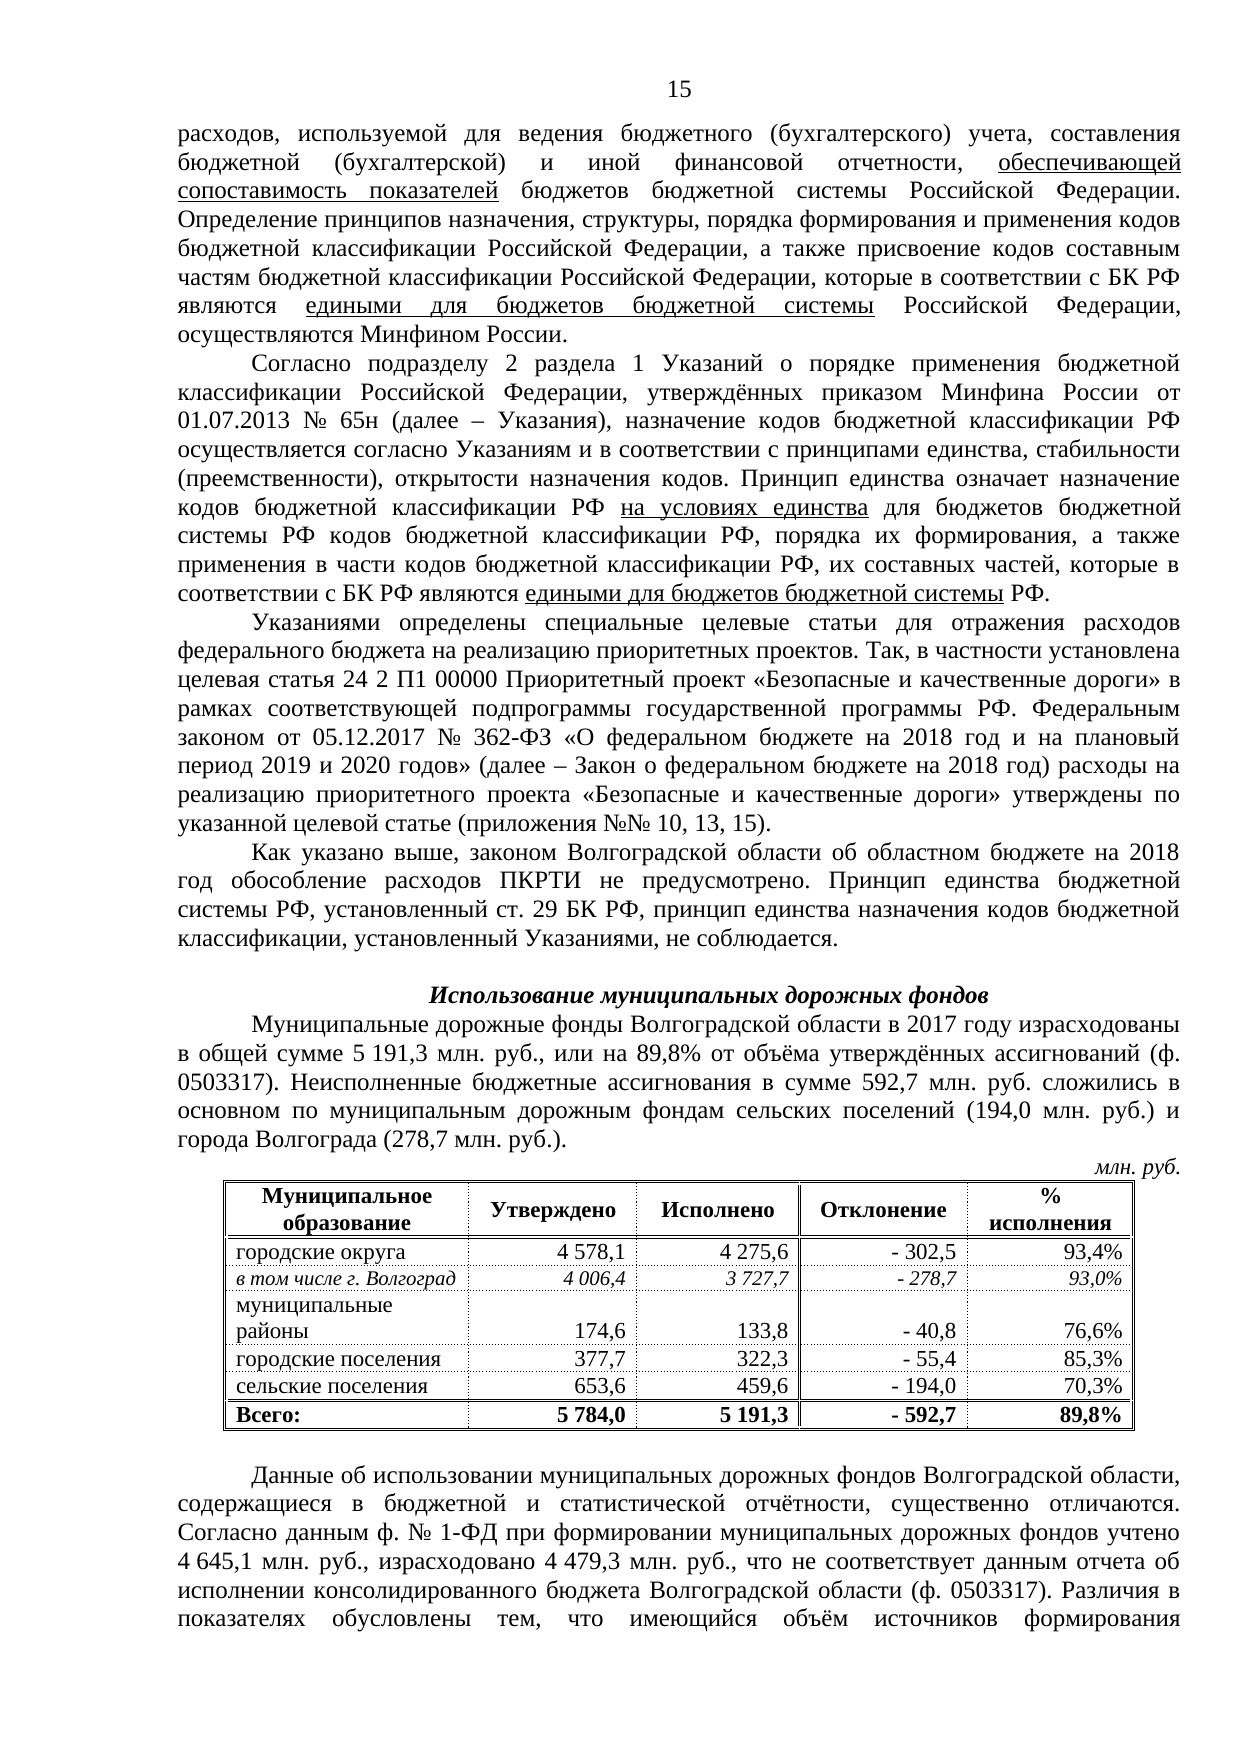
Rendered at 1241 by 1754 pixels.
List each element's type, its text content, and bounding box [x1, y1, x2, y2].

table_cell 4 006,4 [469, 1265, 637, 1290]
table_cell 5 784,0 [469, 1402, 637, 1428]
table_cell муниципальные районы [226, 1290, 469, 1344]
table_cell городские поселения [226, 1344, 469, 1371]
text Указаниями определены специальные целевые статьи для отражения расходов федерального бюджета на реализацию приоритетных проектов. Так, в частности установлена целевая статья 24 2 П1 00000 Приоритетный проект «Безопасные и качественные дороги» в рамках соответствующей подпрограммы государственной программы РФ. Федеральным законом от 05.12.2017 № 362-ФЗ «О федеральном бюджете на 2018 год и на плановый период 2019 и 2020 годов» (далее – Закон о федеральном бюджете на 2018 год) расходы на реализацию приоритетного проекта «Безопасные и качественные дороги» утверждены по указанной целевой статье (приложения №№ 10, 13, 15). [177, 607, 1181, 837]
table_header Исполнено [637, 1183, 799, 1235]
table_cell - 40,8 [801, 1290, 967, 1344]
table_header Отклонение [799, 1183, 967, 1235]
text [177, 118, 1181, 348]
table_cell в том числе г. Волгоград [226, 1265, 469, 1290]
table_cell 93,0% [967, 1265, 1132, 1290]
table_cell 89,8% [967, 1399, 1132, 1428]
text Муниципальные дорожные фонды Волгоградской области в 2017 году израсходованы в общей сумме 5 191,3 млн. руб., или на 89,8% от объёма утверждённых ассигнований (ф. 0503317). Неисполненные бюджетные ассигнования в сумме 592,7 млн. руб. сложились в основном по муниципальным дорожным фондам сельских поселений (194,0 млн. руб.) и города Волгограда (278,7 млн. руб.). [177, 1009, 1181, 1153]
table_cell сельские поселения [226, 1371, 469, 1398]
table_cell городские округа [225, 1235, 469, 1265]
table_header % исполнения [967, 1183, 1132, 1235]
table_cell 322,3 [637, 1344, 798, 1371]
table_cell - 592,7 [799, 1402, 967, 1428]
table_cell 85,3% [967, 1344, 1132, 1371]
table_cell - 278,7 [801, 1265, 967, 1290]
table_cell 3 727,7 [637, 1265, 798, 1290]
table_cell - 55,4 [801, 1344, 967, 1371]
table_cell 653,6 [469, 1371, 637, 1398]
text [177, 1460, 1181, 1632]
table_cell 377,7 [469, 1344, 637, 1371]
table_cell 133,8 [637, 1290, 798, 1344]
text Согласно подразделу 2 раздела 1 Указаний о порядке применения бюджетной классификации Российской Федерации, утверждённых приказом Минфина России от 01.07.2013 № 65н (далее – Указания), назначение кодов бюджетной классификации РФ осуществляется согласно Указаниям и в соответствии с принципами единства, стабильности (преемственности), открытости назначения кодов. Принцип единства означает назначение кодов бюджетной классификации РФ на условиях единства для бюджетов бюджетной системы РФ кодов бюджетной классификации РФ, порядка их формирования, а также применения в части кодов бюджетной классификации РФ, их составных частей, которые в соответствии с БК РФ являются едиными для бюджетов бюджетной системы РФ. [177, 348, 1181, 607]
table_cell - 302,5 [801, 1239, 967, 1265]
table_cell 76,6% [967, 1290, 1132, 1344]
text Использование муниципальных дорожных фондов [177, 981, 1181, 1009]
text млн. руб. [177, 1153, 1181, 1179]
table_cell 174,6 [469, 1290, 637, 1344]
table_cell 5 191,3 [637, 1402, 799, 1428]
table_cell 70,3% [967, 1371, 1132, 1398]
table_header Утверждено [469, 1183, 637, 1235]
table_cell 459,6 [637, 1371, 798, 1398]
table_cell 4 578,1 [469, 1239, 637, 1265]
table_cell Всего: [226, 1399, 469, 1428]
table_cell 93,4% [967, 1235, 1134, 1265]
table_cell 4 275,6 [637, 1239, 798, 1265]
table_header Муниципальное образование [226, 1183, 469, 1235]
text Как указано выше, законом Волгоградской области об областном бюджете на 2018 год обособление расходов ПКРТИ не предусмотрено. Принцип единства бюджетной системы РФ, установленный ст. 29 БК РФ, принцип единства назначения кодов бюджетной классификации, установленный Указаниями, не соблюдается. [177, 837, 1181, 952]
table_cell - 194,0 [801, 1371, 967, 1398]
